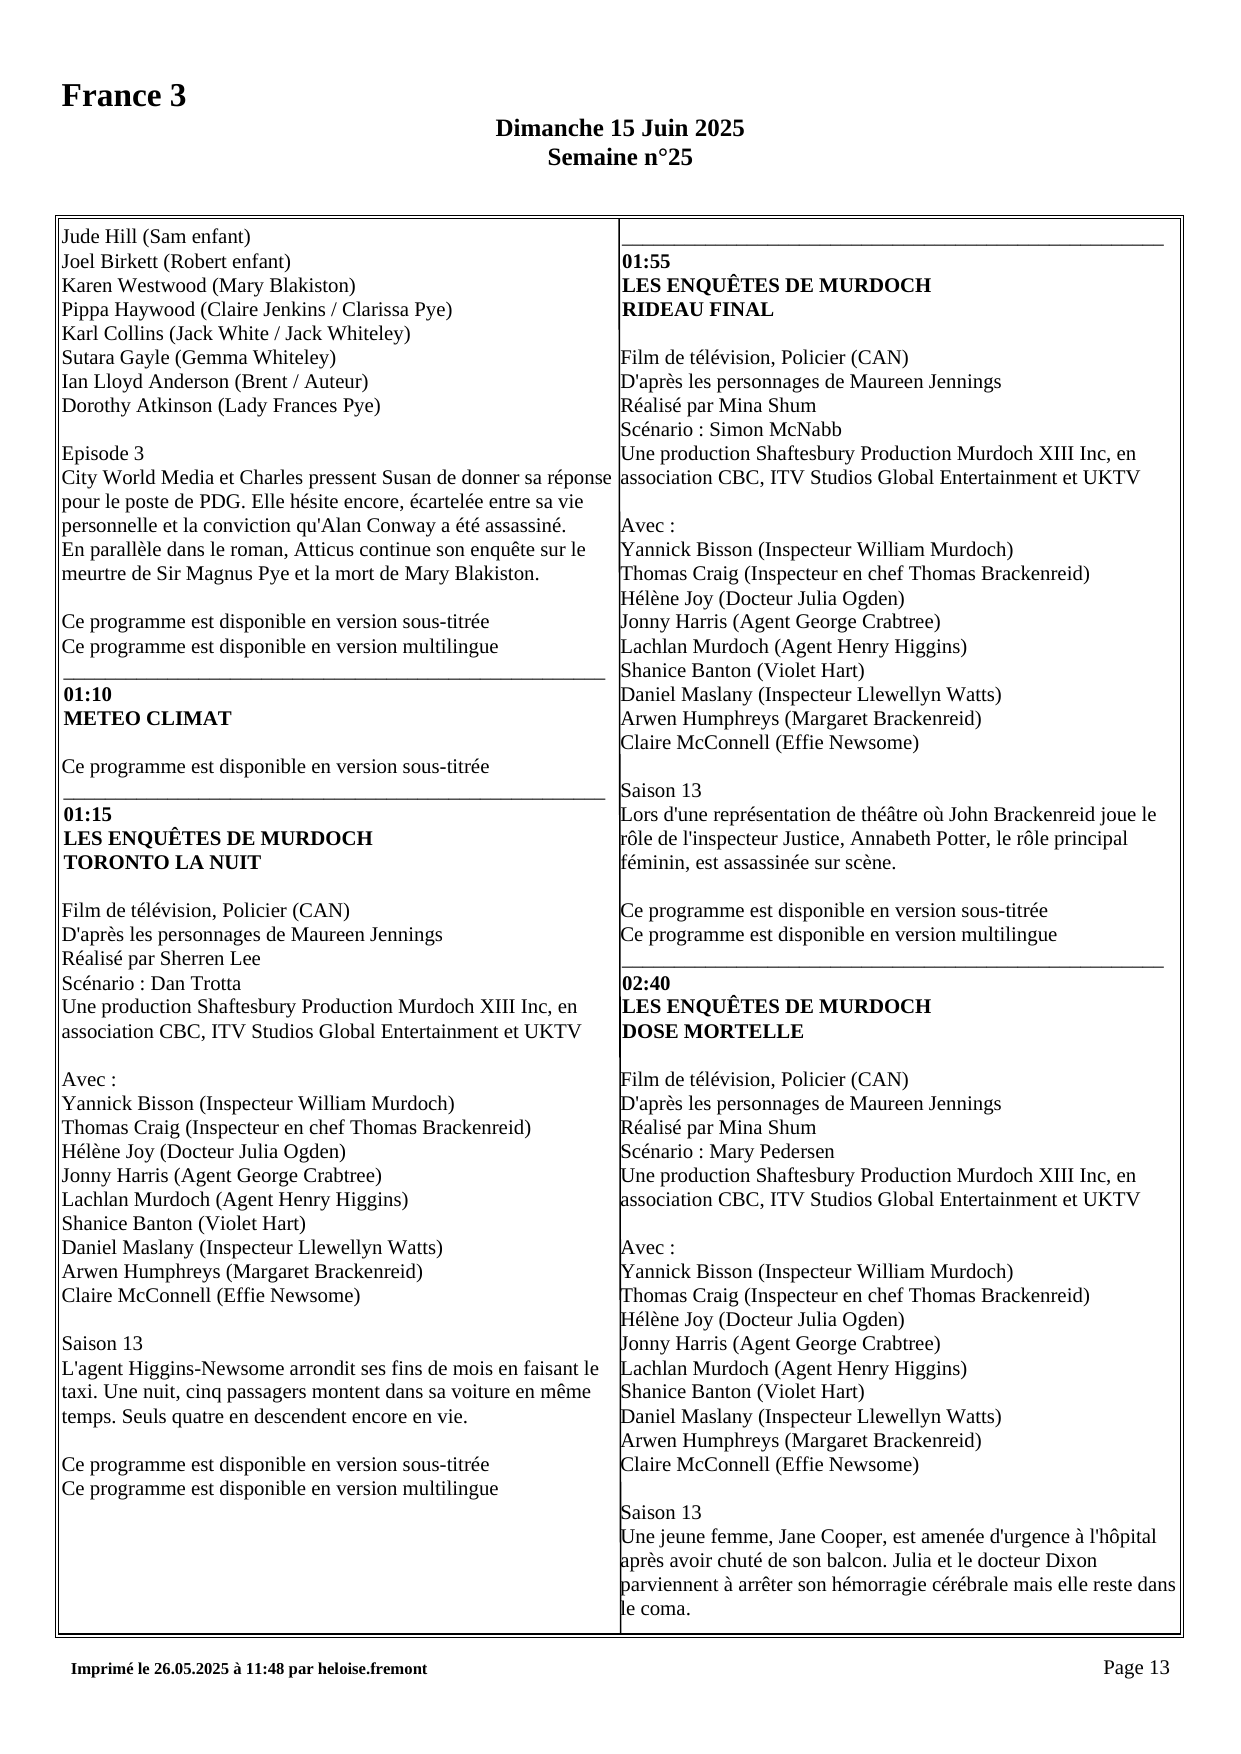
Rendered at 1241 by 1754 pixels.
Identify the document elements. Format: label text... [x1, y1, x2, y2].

text Ce programme est disponible en version multilingue [61, 633, 620, 658]
text Ce programme est disponible en version sous-titrée [61, 1452, 620, 1476]
text ____________________________________________________ [622, 224, 1179, 248]
text Ce programme est disponible en version sous-titrée [61, 754, 620, 778]
text LES ENQUÊTES DE MURDOCH [622, 273, 1179, 297]
text RIDEAU FINAL [622, 297, 1179, 321]
text Ce programme est disponible en version sous-titrée [620, 898, 1179, 922]
text ____________________________________________________ [63, 658, 620, 682]
text ____________________________________________________ [622, 946, 1179, 970]
text 01:15 [63, 802, 620, 826]
text 01:55 [622, 248, 1179, 273]
text Film de télévision, Policier (CAN) D'après les personnages de Maureen Jennings Réalisé par Sherren Lee Scénario : Dan Trotta Une production Shaftesbury Production Murdoch XIII Inc, en association CBC, ITV Studios Global Entertainment et UKTV Avec : Yannick Bisson (Inspecteur William Murdoch) Thomas Craig (Inspecteur en chef Thomas Brackenreid) Hélène Joy (Docteur Julia Ogden) Jonny Harris (Agent George Crabtree) Lachlan Murdoch (Agent Henry Higgins) Shanice Banton (Violet Hart) Daniel Maslany (Inspecteur Llewellyn Watts) Arwen Humphreys (Margaret Brackenreid) Claire McConnell (Effie Newsome) Saison 13 L'agent Higgins-Newsome arrondit ses fins de mois en faisant le taxi. Une nuit, cinq passagers montent dans sa voiture en même temps. Seuls quatre en descendent encore en vie. [61, 874, 620, 1428]
text 02:40 [622, 970, 1179, 994]
text LES ENQUÊTES DE MURDOCH [63, 826, 620, 850]
text Film de télévision, Policier (CAN) D'après les personnages de Maureen Jennings Réalisé par Mina Shum Scénario : Simon McNabb Une production Shaftesbury Production Murdoch XIII Inc, en association CBC, ITV Studios Global Entertainment et UKTV Avec : Yannick Bisson (Inspecteur William Murdoch) Thomas Craig (Inspecteur en chef Thomas Brackenreid) Hélène Joy (Docteur Julia Ogden) Jonny Harris (Agent George Crabtree) Lachlan Murdoch (Agent Henry Higgins) Shanice Banton (Violet Hart) Daniel Maslany (Inspecteur Llewellyn Watts) Arwen Humphreys (Margaret Brackenreid) Claire McConnell (Effie Newsome) Saison 13 Lors d'une représentation de théâtre où John Brackenreid joue le rôle de l'inspecteur Justice, Annabeth Potter, le rôle principal féminin, est assassinée sur scène. [620, 321, 1179, 874]
text ____________________________________________________ [63, 778, 620, 802]
text METEO CLIMAT [63, 706, 620, 730]
text 01:10 [63, 682, 620, 706]
text Ce programme est disponible en version sous-titrée [61, 609, 620, 633]
text Ce programme est disponible en version multilingue [61, 1476, 620, 1500]
text TORONTO LA NUIT [63, 850, 620, 874]
text DOSE MORTELLE [622, 1018, 1179, 1043]
text Ce programme est disponible en version multilingue [620, 922, 1179, 946]
text LES ENQUÊTES DE MURDOCH [622, 994, 1179, 1018]
